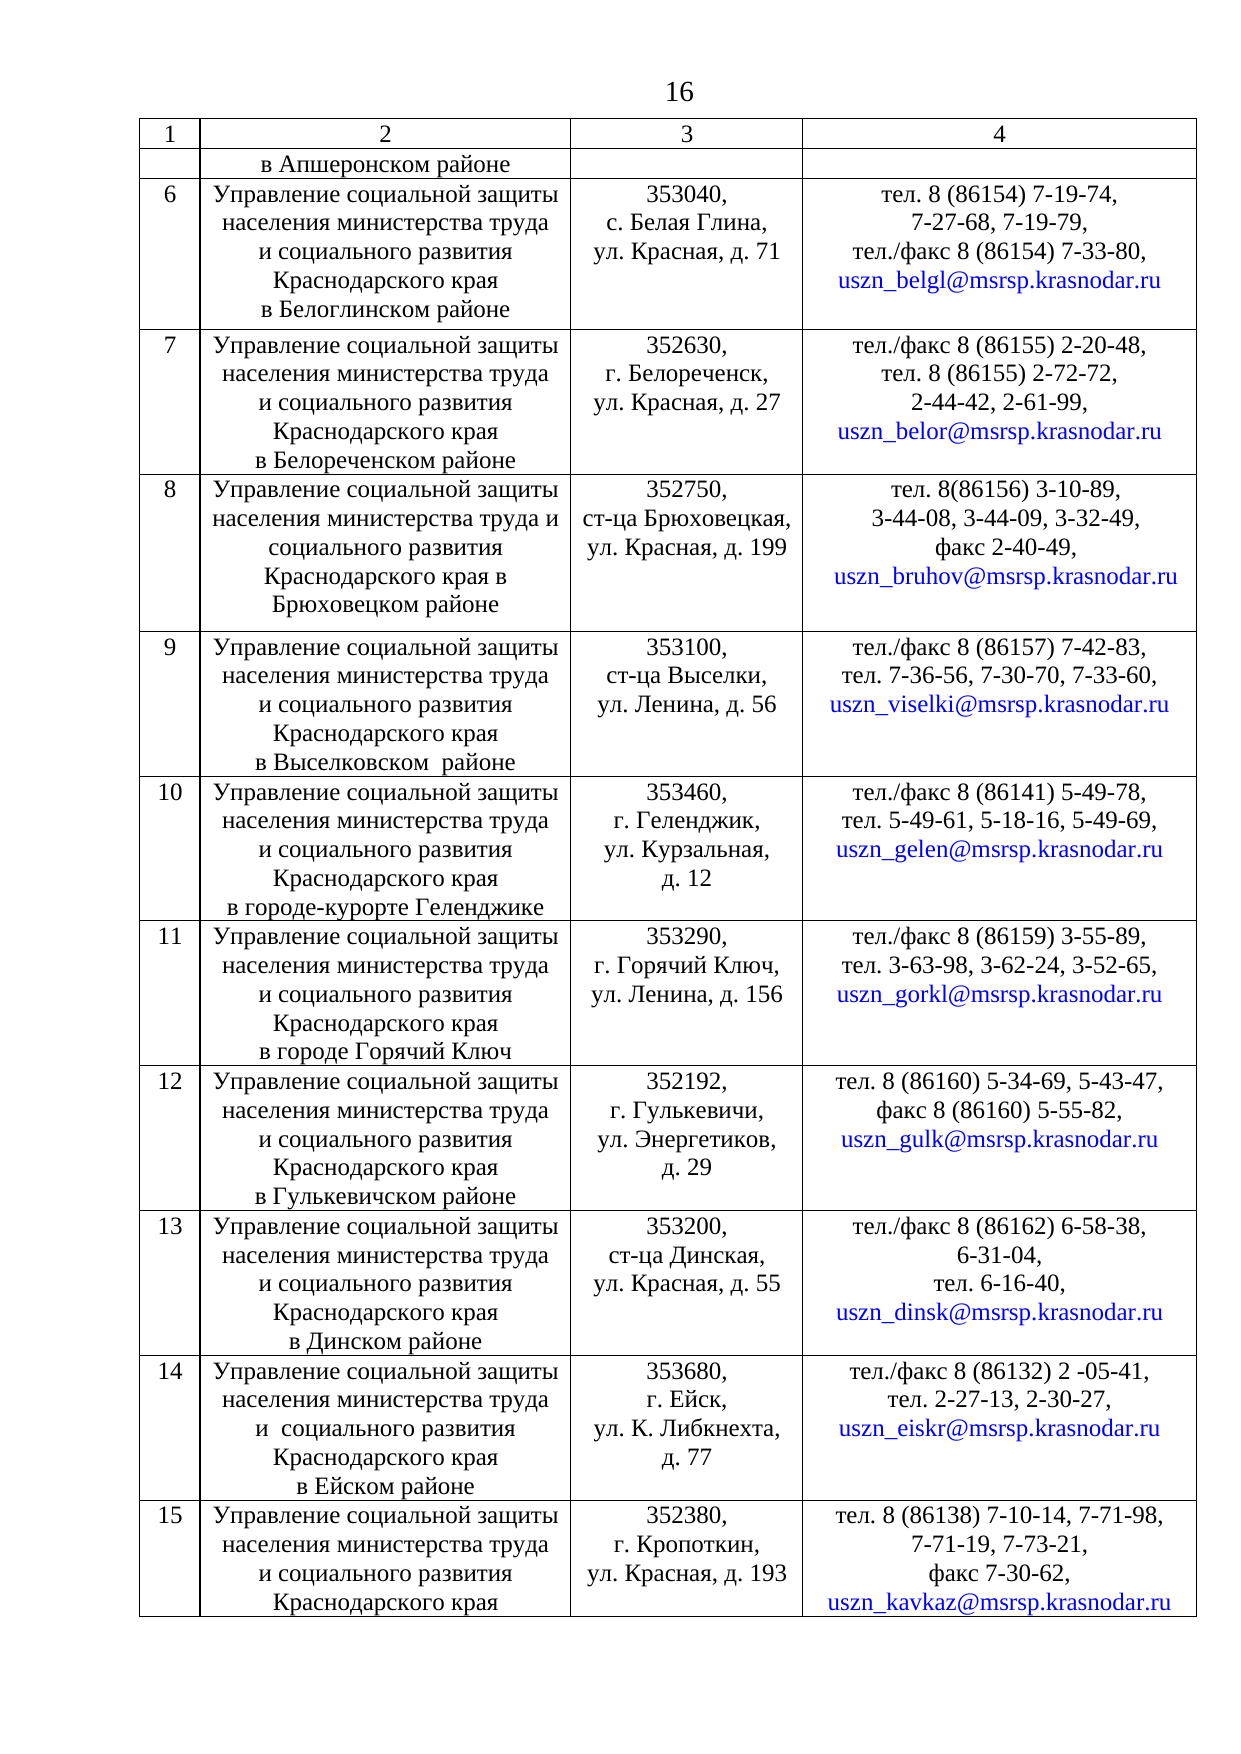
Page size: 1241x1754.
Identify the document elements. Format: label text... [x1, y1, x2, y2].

table_cell тел./факс 8 (86132) 2 -05-41, тел. 2-27-13, 2-30-27, uszn_eiskr@msrsp.krasnodar.ru [803, 1356, 1196, 1499]
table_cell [201, 149, 570, 178]
table_header 1 [140, 119, 199, 148]
table_cell Управление социальной защиты населения министерства труда и социального развития Краснодарского края в Динском районе [201, 1211, 570, 1355]
table_cell тел./факс 8 (86155) 2-20-48, тел. 8 (86155) 2-72-72, 2-44-42, 2-61-99, uszn_belor@msrsp.krasnodar.ru [803, 330, 1196, 473]
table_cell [571, 149, 802, 178]
table_cell 352630, г. Белореченск, ул. Красная, д. 27 [571, 330, 802, 473]
table_cell тел./факс 8 (86141) 5-49-78, тел. 5-49-61, 5-18-16, 5-49-69, uszn_gelen@msrsp.krasnodar.ru [803, 777, 1196, 920]
table_cell 353200, ст-ца Динская, ул. Красная, д. 55 [571, 1211, 802, 1355]
table_cell тел. 8 (86160) 5-34-69, 5-43-47, факс 8 (86160) 5-55-82, uszn_gulk@msrsp.krasnodar.ru [803, 1066, 1196, 1210]
table_cell Управление социальной защиты населения министерства труда и социального развития Краснодарского края в Белореченском районе [201, 330, 570, 473]
table_cell Управление социальной защиты населения министерства труда и социального развития Краснодарского края в городе-курорте Геленджике [201, 777, 570, 920]
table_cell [803, 1501, 1196, 1616]
table_cell 14 [140, 1356, 199, 1499]
table_cell 353040, с. Белая Глина, ул. Красная, д. 71 [571, 179, 802, 329]
table_cell 352192, г. Гулькевичи, ул. Энергетиков, д. 29 [571, 1066, 802, 1210]
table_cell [201, 1501, 570, 1616]
table_cell 15 [140, 1501, 199, 1616]
table_cell 353100, ст-ца Выселки, ул. Ленина, д. 56 [571, 632, 802, 776]
table_cell 9 [140, 632, 199, 776]
table_cell 352750, ст-ца Брюховецкая, ул. Красная, д. 199 [571, 475, 802, 631]
table_cell тел./факс 8 (86159) 3-55-89, тел. 3-63-98, 3-62-24, 3-52-65, uszn_gorkl@msrsp.krasnodar.ru [803, 921, 1196, 1065]
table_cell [571, 1501, 802, 1616]
table_cell Управление социальной защиты населения министерства труда и социального развития Краснодарского края в Брюховецком районе [201, 475, 570, 631]
table_cell 11 [140, 921, 199, 1065]
table_cell 5 [140, 149, 199, 178]
table_cell 13 [140, 1211, 199, 1355]
table_cell Управление социальной защиты населения министерства труда и социального развития Краснодарского края в городе Горячий Ключ [201, 921, 570, 1065]
table_cell 6 [140, 179, 199, 329]
table_cell 8 [140, 475, 199, 631]
table_cell Управление социальной защиты населения министерства труда и социального развития Краснодарского края в Ейском районе [201, 1356, 570, 1499]
table_cell Управление социальной защиты населения министерства труда и социального развития Краснодарского края в Белоглинском районе [201, 179, 570, 329]
table_cell тел./факс 8 (86162) 6-58-38, 6-31-04, тел. 6-16-40, uszn_dinsk@msrsp.krasnodar.ru [803, 1211, 1196, 1355]
table_cell тел. 8 (86154) 7-19-74, 7-27-68, 7-19-79, тел./факс 8 (86154) 7-33-80, uszn_belgl@msrsp.krasnodar.ru [803, 179, 1196, 329]
table_cell Управление социальной защиты населения министерства труда и социального развития Краснодарского края в Выселковском районе [201, 632, 570, 776]
table_header 3 [571, 119, 802, 148]
table_cell Управление социальной защиты населения министерства труда и социального развития Краснодарского края в Гулькевичском районе [201, 1066, 570, 1210]
table_cell 353290, г. Горячий Ключ, ул. Ленина, д. 156 [571, 921, 802, 1065]
table_header 4 [803, 119, 1196, 148]
table_cell тел. 8(86156) 3-10-89, 3-44-08, 3-44-09, 3-32-49, факс 2-40-49, uszn_bruhov@msrsp.krasnodar.ru [803, 475, 1196, 631]
table_cell тел./факс 8 (86157) 7-42-83, тел. 7-36-56, 7-30-70, 7-33-60, uszn_viselki@msrsp.krasnodar.ru [803, 632, 1196, 776]
table_header 2 [201, 119, 570, 148]
table_cell 10 [140, 777, 199, 920]
table_cell 353680, г. Ейск, ул. К. Либкнехта, д. 77 [571, 1356, 802, 1499]
table_cell 12 [140, 1066, 199, 1210]
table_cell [803, 149, 1196, 178]
table_cell 7 [140, 330, 199, 473]
table_cell 353460, г. Геленджик, ул. Курзальная, д. 12 [571, 777, 802, 920]
